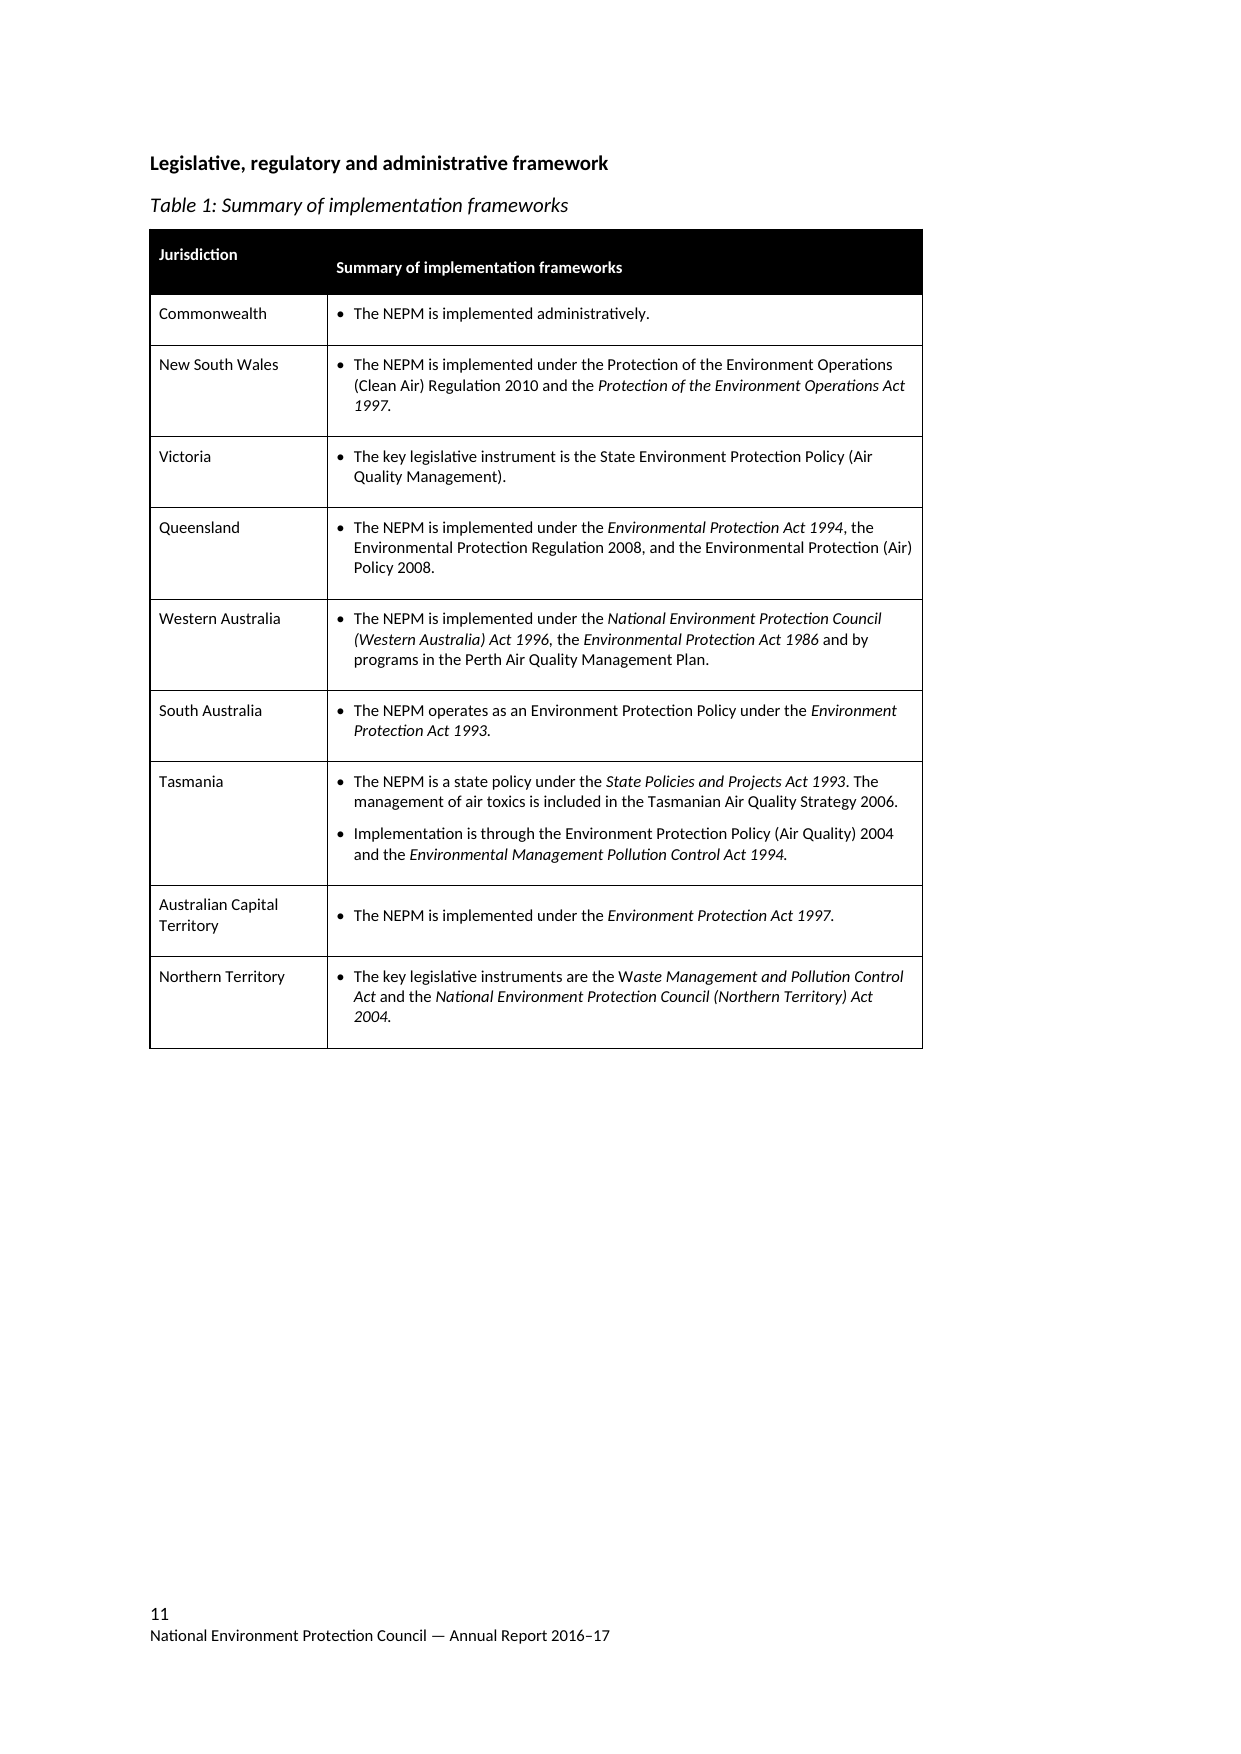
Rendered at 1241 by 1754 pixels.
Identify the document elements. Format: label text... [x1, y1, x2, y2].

table_cell • The NEPM is implemented under the Environment Protection Act 1997. [328, 886, 922, 956]
table_header Jurisdiction [151, 230, 327, 293]
text Legislative, regulatory and administrative framework [150, 150, 1090, 175]
table_cell • The NEPM is a state policy under the State Policies and Projects Act 1993. The management of air toxics is included in the Tasmanian Air Quality Strategy 2006. • Implementation is through the Environment Protection Policy (Air Quality) 2004 and the Environmental Management Pollution Control Act 1994. [328, 762, 922, 885]
table_cell • The NEPM operates as an Environment Protection Policy under the Environment Protection Act 1993. [328, 691, 922, 761]
table_cell Western Australia [151, 600, 327, 690]
table_cell • The key legislative instruments are the Waste Management and Pollution Control Act and the National Environment Protection Council (Northern Territory) Act 2004. [328, 957, 922, 1047]
table_cell Tasmania [151, 762, 327, 885]
text Table 1: Summary of implementation frameworks [150, 192, 1090, 218]
table_cell Northern Territory [151, 957, 327, 1047]
table_cell • The NEPM is implemented under the National Environment Protection Council (Western Australia) Act 1996, the Environmental Protection Act 1986 and by programs in the Perth Air Quality Management Plan. [328, 600, 922, 690]
table_cell Australian Capital Territory [151, 886, 327, 956]
table_cell Victoria [151, 437, 327, 507]
table_cell South Australia [151, 691, 327, 761]
table_cell • The NEPM is implemented administratively. [328, 295, 922, 344]
table_cell • The NEPM is implemented under the Environmental Protection Act 1994, the Environmental Protection Regulation 2008, and the Environmental Protection (Air) Policy 2008. [328, 508, 922, 599]
table_cell New South Wales [151, 346, 327, 436]
table_cell • The NEPM is implemented under the Protection of the Environment Operations (Clean Air) Regulation 2010 and the Protection of the Environment Operations Act 1997. [328, 346, 922, 436]
table_header Summary of implementation frameworks [328, 230, 922, 293]
table_cell • The key legislative instrument is the State Environment Protection Policy (Air Quality Management). [328, 437, 922, 507]
table_cell Commonwealth [151, 295, 327, 344]
table_cell Queensland [151, 508, 327, 599]
